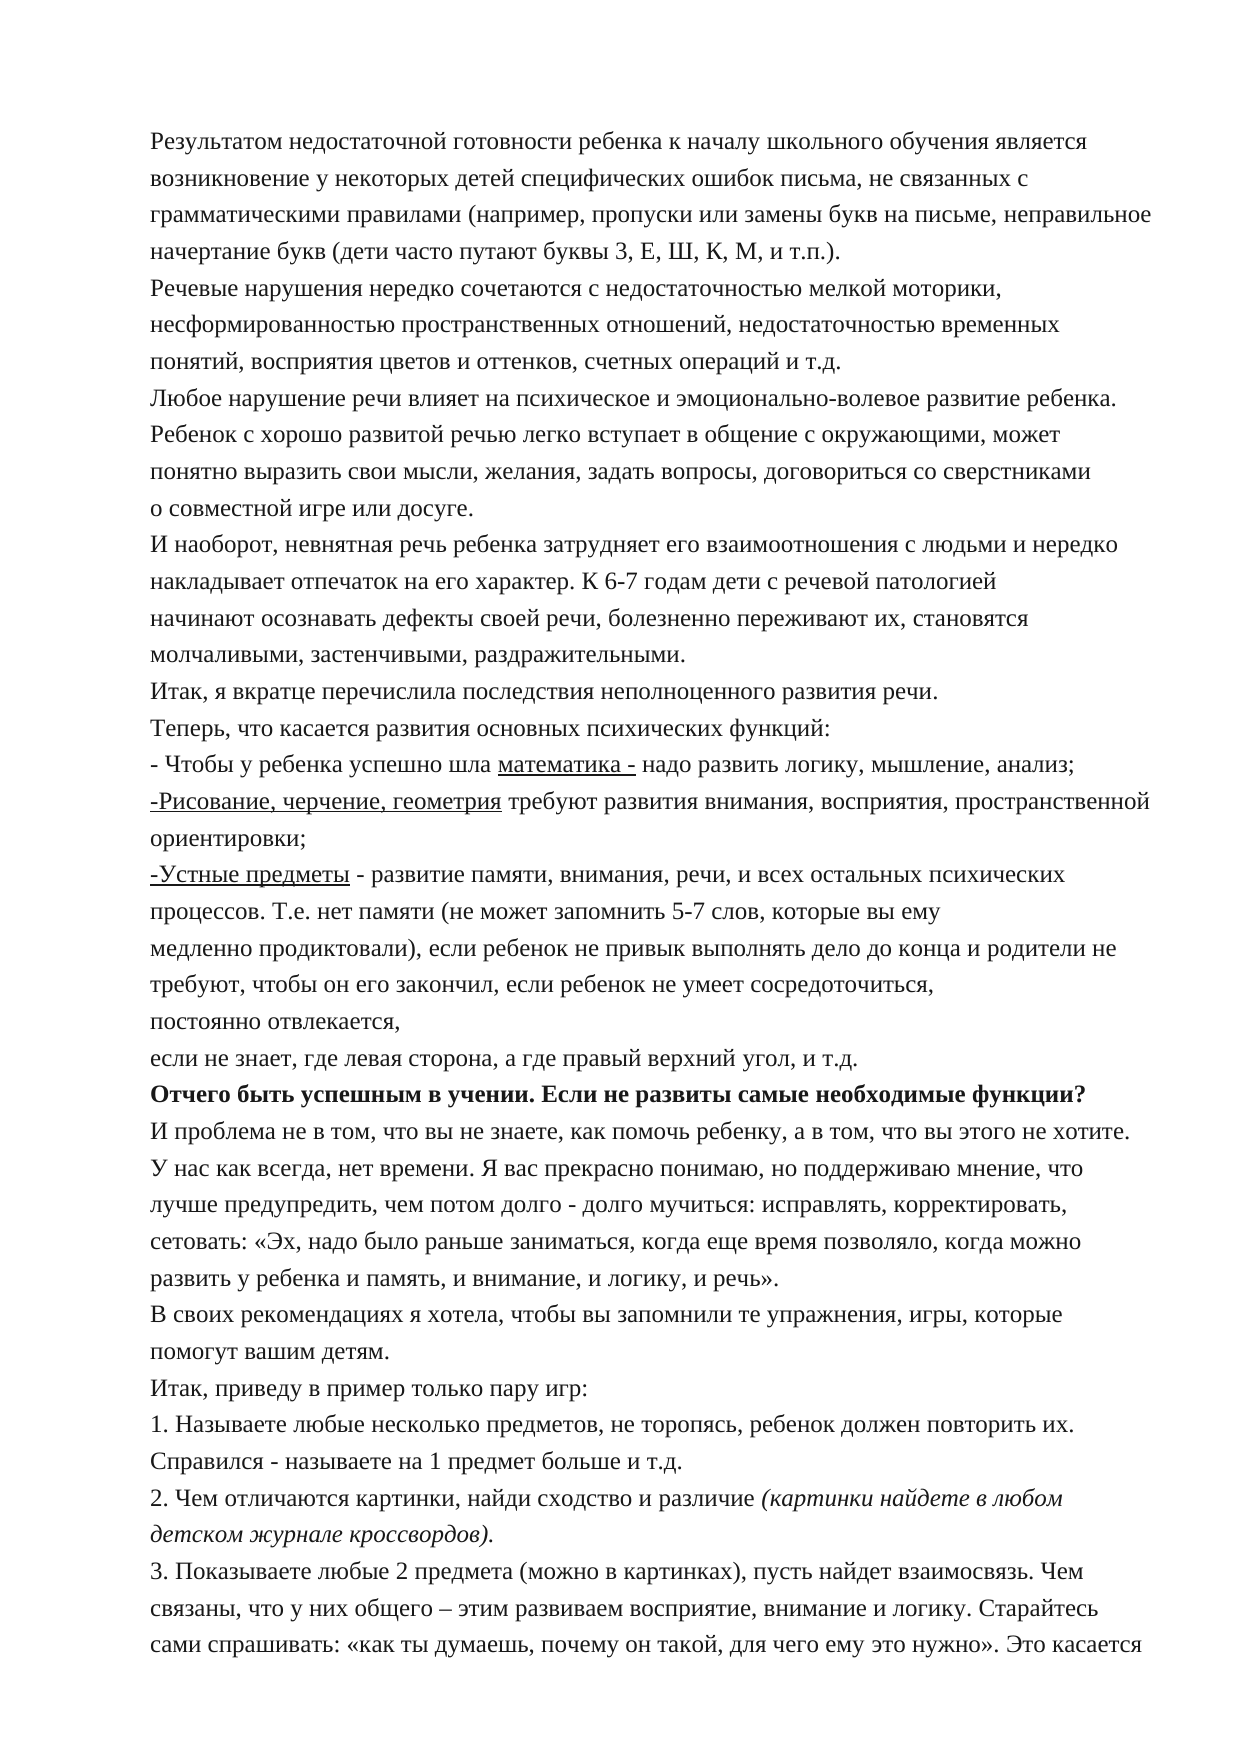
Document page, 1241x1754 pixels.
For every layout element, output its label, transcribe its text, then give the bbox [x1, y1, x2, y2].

text Теперь, что касается развития основных психических функций: [150, 705, 1152, 741]
text Любое нарушение речи влияет на психическое и эмоционально-волевое развитие ребенка. Ребенок с хорошо развитой речью легко вступает в общение с окружающими, может понятно выразить свои мысли, желания, задать вопросы, договориться со сверстниками о совместной игре или досуге. [150, 375, 1152, 521]
text И наоборот, невнятная речь ребенка затрудняет его взаимоотношения с людьми и нередко накладывает отпечаток на его характер. К 6-7 годам дети с речевой патологией начинают осознавать дефекты своей речи, болезненно переживают их, становятся молчаливыми, застенчивыми, раздражительными. [150, 521, 1152, 668]
text - Чтобы у ребенка успешно шла математика - надо развить логику, мышление, анализ; [150, 741, 1152, 778]
text Отчего быть успешным в учении. Если не развиты самые необходимые функции? [150, 1071, 1152, 1108]
text если не знает, где левая сторона, а где правый верхний угол, и т.д. [150, 1035, 1152, 1071]
text И проблема не в том, что вы не знаете, как помочь ребенку, а в том, что вы этого не хотите. У нас как всегда, нет времени. Я вас прекрасно понимаю, но поддерживаю мнение, что лучше предупредить, чем потом долго - долго мучиться: исправлять, корректировать, сетовать: «Эх, надо было раньше заниматься, когда еще время позволяло, когда можно развить у ребенка и память, и внимание, и логику, и речь». [150, 1108, 1152, 1291]
text -Устные предметы - развитие памяти, внимания, речи, и всех остальных психических процессов. Т.е. нет памяти (не может запомнить 5-7 слов, которые вы ему медленно продиктовали), если ребенок не привык выполнять дело до конца и родители не требуют, чтобы он его закончил, если ребенок не умеет сосредоточиться, постоянно отвлекается, [150, 851, 1152, 1035]
text В своих рекомендациях я хотела, чтобы вы запомнили те упражнения, игры, которые помогут вашим детям. [150, 1291, 1152, 1365]
text Речевые нарушения нередко сочетаются с недостаточностью мелкой моторики, несформированностью пространственных отношений, недостаточностью временных понятий, восприятия цветов и оттенков, счетных операций и т.д. [150, 265, 1152, 375]
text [150, 1548, 1152, 1658]
text Результатом недостаточной готовности ребенка к началу школьного обучения является возникновение у некоторых детей специфических ошибок письма, не связанных с грамматическими правилами (например, пропуски или замены букв на письме, неправильное начертание букв (дети часто путают буквы 3, Е, Ш, К, М, и т.п.). [150, 118, 1152, 265]
text Итак, я вкратце перечислила последствия неполноценного развития речи. [150, 668, 1152, 705]
text -Рисование, черчение, геометрия требуют развития внимания, восприятия, пространственной ориентировки; [150, 778, 1152, 851]
text 2. Чем отличаются картинки, найди сходство и различие (картинки найдете в любом детском журнале кроссвордов). [150, 1475, 1152, 1548]
text 1. Называете любые несколько предметов, не торопясь, ребенок должен повторить их. Справился - называете на 1 предмет больше и т.д. [150, 1401, 1152, 1475]
text Итак, приведу в пример только пару игр: [150, 1365, 1152, 1401]
